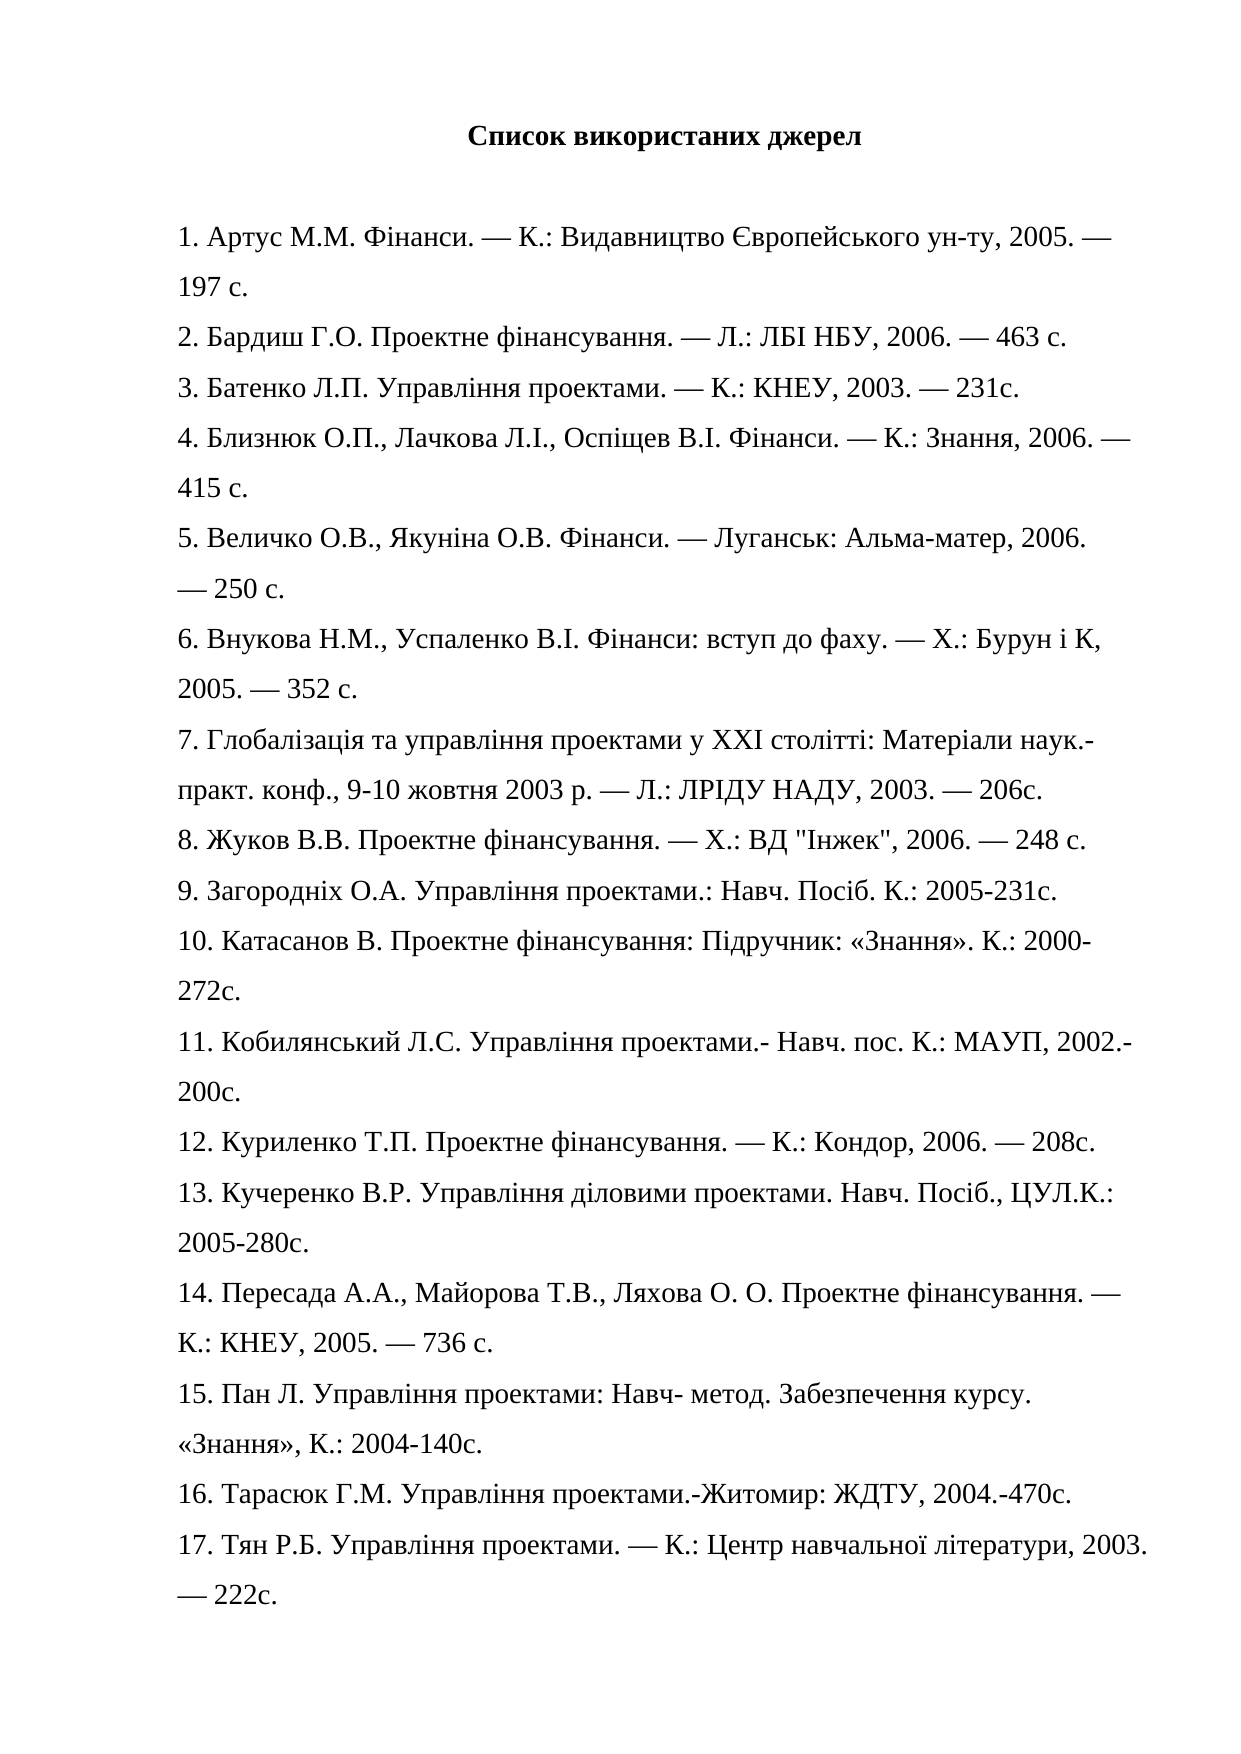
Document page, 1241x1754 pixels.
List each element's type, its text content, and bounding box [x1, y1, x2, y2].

text 2. Бардиш Г.О. Проектне фінансування. — Л.: ЛБІ НБУ, 2006. — 463 с. [177, 319, 1152, 353]
text 6. Внукова Н.М., Успаленко В.І. Фінанси: вступ до фаху. — Х.: Бурун і К, 2005. — 352 с. [177, 621, 1152, 705]
text 3. Батенко Л.П. Управління проектами. — К.: КНЕУ, 2003. — 231с. [177, 370, 1152, 403]
text 4. Близнюк О.П., Лачкова Л.І., Оспіщев В.І. Фінанси. — К.: Знання, 2006. — 415 с. [177, 420, 1152, 504]
text 8. Жуков В.В. Проектне фінансування. — Х.: ВД "Інжек", 2006. — 248 с. [177, 822, 1152, 856]
text 16. Тарасюк Г.М. Управління проектами.-Житомир: ЖДТУ, 2004.-470с. [177, 1477, 1152, 1510]
text Список використаних джерел [177, 118, 1152, 152]
text 12. Куриленко Т.П. Проектне фінансування. — К.: Кондор, 2006. — 208с. [177, 1124, 1152, 1158]
text — 250 с. [177, 571, 1152, 604]
text 9. Загородніх О.А. Управління проектами.: Навч. Посіб. К.: 2005-231с. [177, 873, 1152, 906]
text 15. Пан Л. Управління проектами: Навч- метод. Забезпечення курсу. «Знання», К.: 2004-140с. [177, 1376, 1152, 1460]
text 10. Катасанов В. Проектне фінансування: Підручник: «Знання». К.: 2000-272с. [177, 923, 1152, 1007]
text 14. Пересада А.А., Майорова Т.В., Ляхова О. О. Проектне фінансування. — К.: КНЕУ, 2005. — 736 с. [177, 1275, 1152, 1359]
text 13. Кучеренко В.Р. Управління діловими проектами. Навч. Посіб., ЦУЛ.К.: 2005-280с. [177, 1175, 1152, 1258]
text 5. Величко О.В., Якуніна О.В. Фінанси. — Луганськ: Альма-матер, 2006. [177, 521, 1152, 554]
text 1. Артус М.М. Фінанси. — К.: Видавництво Європейського ун-ту, 2005. — 197 с. [177, 219, 1152, 303]
text 11. Кобилянський Л.С. Управління проектами.- Навч. пос. К.: МАУП, 2002.- 200с. [177, 1024, 1152, 1108]
text 17. Тян Р.Б. Управління проектами. — К.: Центр навчальної літератури, 2003. — 222с. [177, 1527, 1152, 1611]
text 7. Глобалізація та управління проектами у XXI столітті: Матеріали наук.-практ. конф., 9-10 жовтня 2003 р. — Л.: ЛРІДУ НАДУ, 2003. — 206с. [177, 722, 1152, 806]
